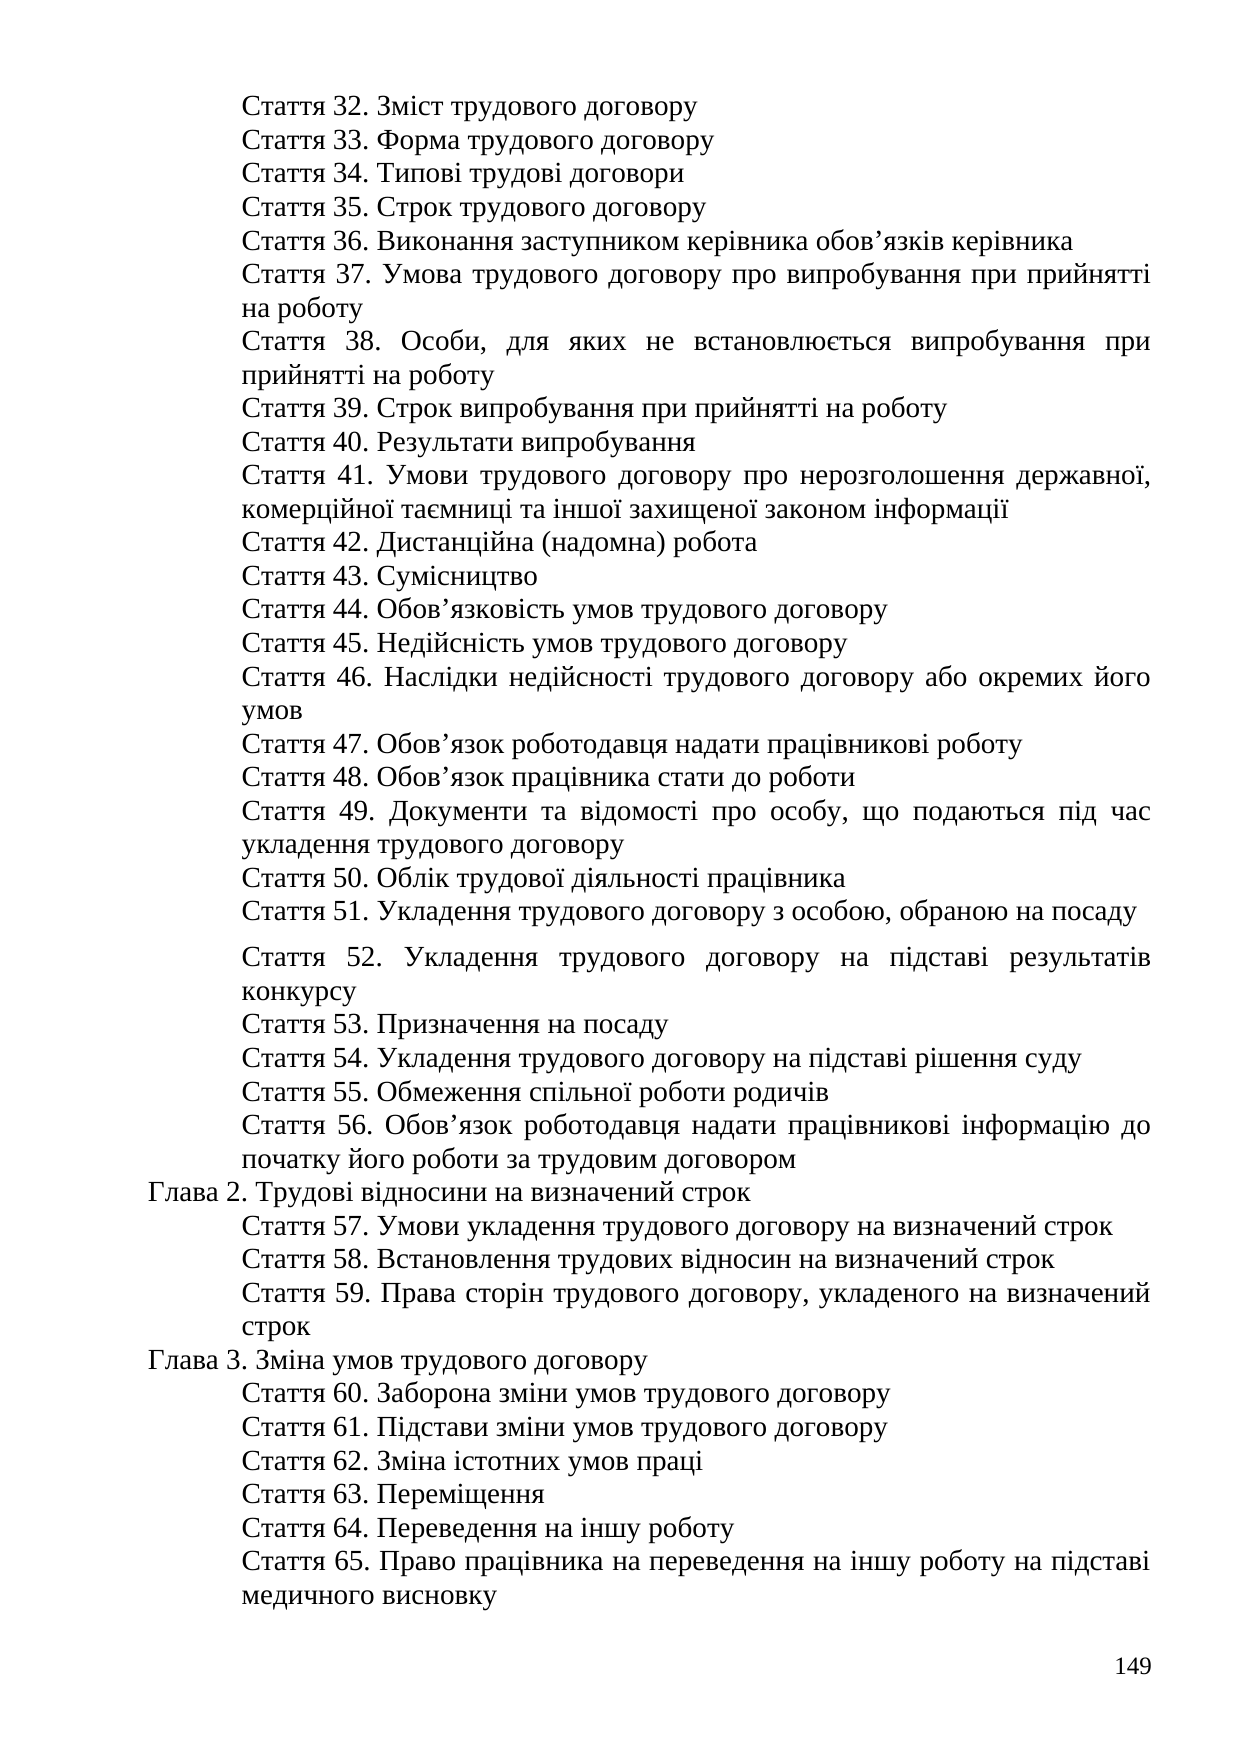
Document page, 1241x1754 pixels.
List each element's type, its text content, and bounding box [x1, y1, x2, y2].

text Стаття 63. Переміщення [241, 1476, 1152, 1510]
text Стаття 33. Форма трудового договору [241, 122, 1152, 156]
text Стаття 37. Умова трудового договору про випробування при прийнятті на роботу [241, 256, 1152, 323]
text Стаття 58. Встановлення трудових відносин на визначений строк [241, 1241, 1152, 1275]
text Стаття 34. Типові трудові договори [241, 156, 1152, 189]
text Стаття 50. Облік трудової діяльності працівника [241, 860, 1152, 893]
text Стаття 49. Документи та відомості про особу, що подаються під час укладення трудового договору [241, 793, 1152, 860]
text Стаття 40. Результати випробування [241, 424, 1152, 457]
text Стаття 32. Зміст трудового договору [241, 88, 1152, 122]
text Стаття 53. Призначення на посаду [241, 1007, 1152, 1040]
text Глава 2. Трудові відносини на визначений строк [148, 1174, 1152, 1208]
text Стаття 39. Строк випробування при прийнятті на роботу [241, 390, 1152, 424]
text Стаття 43. Сумісництво [241, 558, 1152, 592]
text Стаття 46. Наслідки недійсності трудового договору або окремих його умов [241, 659, 1152, 726]
text Стаття 51. Укладення трудового договору з особою, обраною на посаду [241, 893, 1152, 927]
text Стаття 64. Переведення на іншу роботу [241, 1510, 1152, 1543]
text Стаття 45. Недійсність умов трудового договору [241, 625, 1152, 659]
text Стаття 44. Обов’язковість умов трудового договору [241, 592, 1152, 625]
text Стаття 61. Підстави зміни умов трудового договору [241, 1409, 1152, 1443]
text Стаття 48. Обов’язок працівника стати до роботи [241, 759, 1152, 793]
text Стаття 57. Умови укладення трудового договору на визначений строк [241, 1208, 1152, 1241]
text Стаття 52. Укладення трудового договору на підставі результатів конкурсу [241, 939, 1152, 1007]
text Стаття 36. Виконання заступником керівника обов’язків керівника [241, 223, 1152, 256]
text Глава 3. Зміна умов трудового договору [148, 1342, 1152, 1376]
text Стаття 41. Умови трудового договору про нерозголошення державної, комерційної таємниці та іншої захищеної законом інформації [241, 457, 1152, 524]
text Стаття 35. Строк трудового договору [241, 189, 1152, 223]
text Стаття 59. Права сторін трудового договору, укладеного на визначений строк [241, 1275, 1152, 1342]
text Стаття 56. Обов’язок роботодавця надати працівникові інформацію до початку його роботи за трудовим договором [241, 1107, 1152, 1174]
text Стаття 65. Право працівника на переведення на іншу роботу на підставі медичного висновку [241, 1543, 1152, 1610]
text Стаття 62. Зміна істотних умов праці [241, 1443, 1152, 1476]
text Стаття 47. Обов’язок роботодавця надати працівникові роботу [241, 726, 1152, 759]
text Стаття 54. Укладення трудового договору на підставі рішення суду [241, 1040, 1152, 1074]
text Стаття 38. Особи, для яких не встановлюється випробування при прийнятті на роботу [241, 323, 1152, 390]
text Стаття 60. Заборона зміни умов трудового договору [241, 1376, 1152, 1409]
text Стаття 55. Обмеження спільної роботи родичів [241, 1074, 1152, 1107]
text Стаття 42. Дистанційна (надомна) робота [241, 524, 1152, 558]
